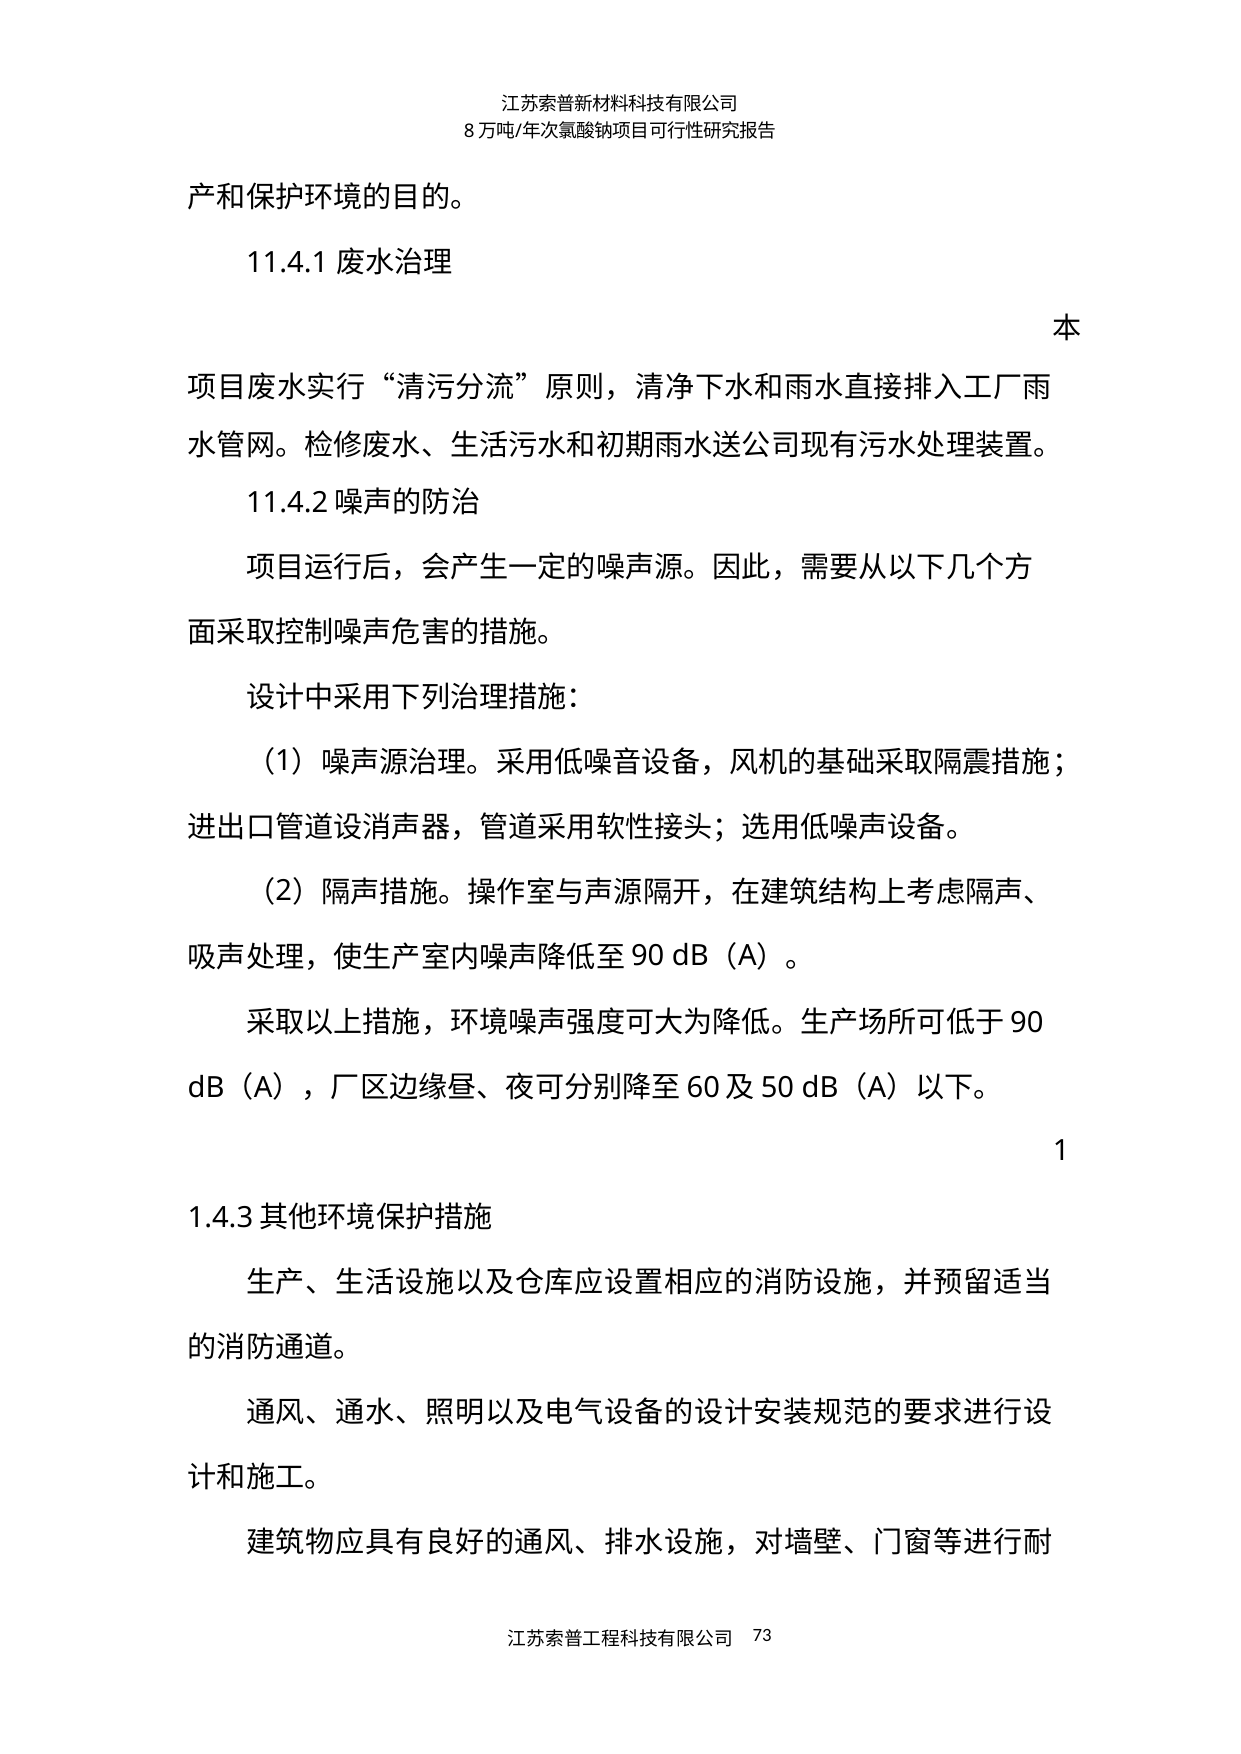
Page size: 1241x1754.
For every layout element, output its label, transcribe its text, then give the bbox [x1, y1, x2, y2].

text 设计中采用下列治理措施： [187, 662, 1053, 727]
text 采取以上措施，环境噪声强度可大为降低。生产场所可低于90 dB（A），厂区边缘昼、夜可分别降至60及50 dB（A）以下。 [187, 987, 1053, 1117]
text 项目运行后，会产生一定的噪声源。因此，需要从以下几个方面采取控制噪声危害的措施。 [187, 532, 1053, 662]
text 本项目废水实行“清污分流”原则，清净下水和雨水直接排入工厂雨水管网。检修废水、生活污水和初期雨水送公司现有污水处理装置。 [187, 292, 1053, 467]
text 生产、生活设施以及仓库应设置相应的消防设施，并预留适当的消防通道。 [187, 1247, 1053, 1377]
text （1）噪声源治理。采用低噪音设备，风机的基础采取隔震措施；进出口管道设消声器，管道采用软性接头；选用低噪声设备。 [187, 727, 1053, 857]
text 11.4.2噪声的防治 [187, 467, 1053, 532]
text 11.4.3其他环境保护措施 [187, 1117, 1053, 1247]
text 11.4.1 废水治理 [187, 227, 1053, 292]
text （2）隔声措施。操作室与声源隔开，在建筑结构上考虑隔声、吸声处理，使生产室内噪声降低至90 dB（A）。 [187, 857, 1053, 987]
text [187, 162, 1053, 227]
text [187, 1507, 1053, 1572]
text 通风、通水、照明以及电气设备的设计安装规范的要求进行设计和施工。 [187, 1377, 1053, 1507]
